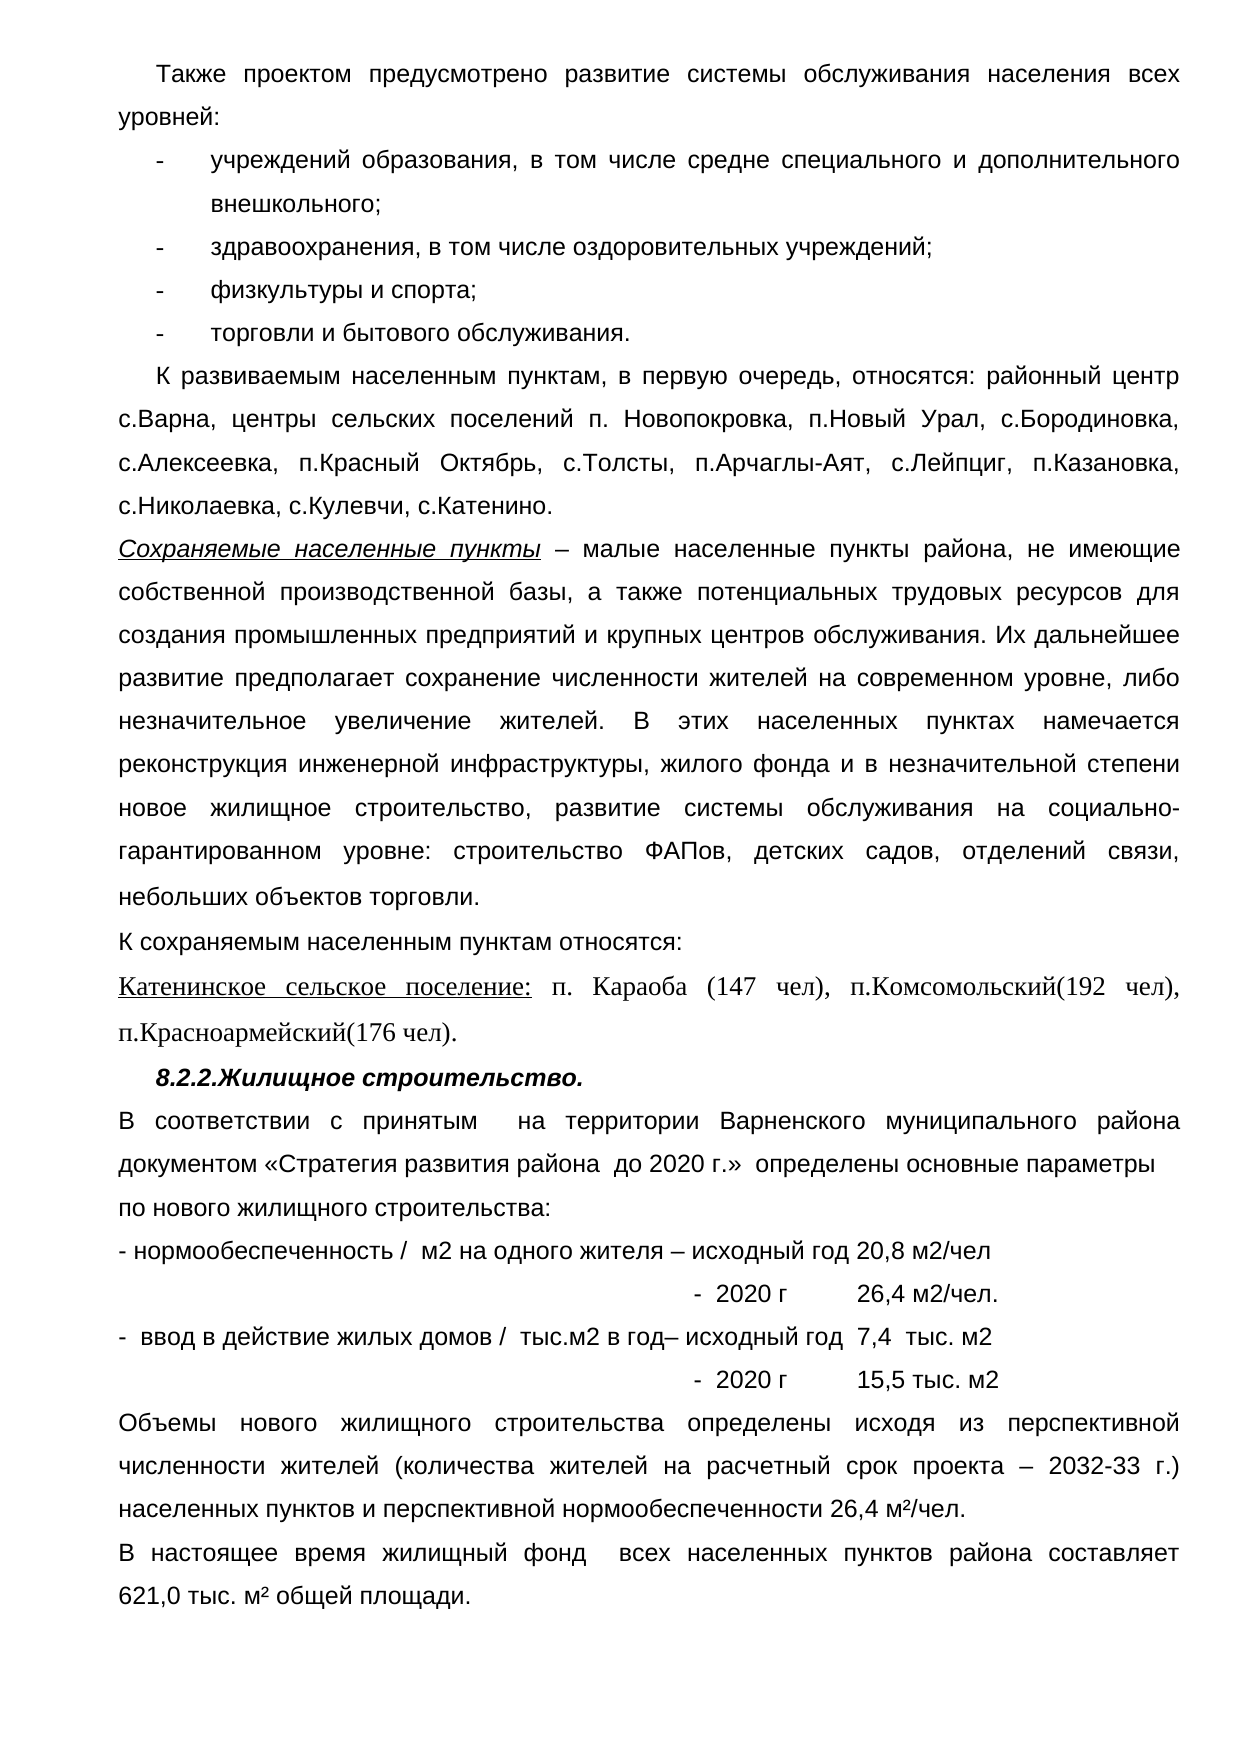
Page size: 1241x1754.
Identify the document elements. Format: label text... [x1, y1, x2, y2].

list физкультуры и спорта; [156, 275, 1181, 304]
text - 26,4 м2/чел. [118, 1279, 1181, 1307]
text - 15,5 тыс. м2 [118, 1365, 1181, 1394]
text - нормообеспеченность / м2 на одного жителя – исходный год 20,8 м2/чел [118, 1236, 1181, 1264]
text В настоящее время жилищный фонд всех населенных пунктов района составляет 621,0 тыс. м² общей площади. [118, 1537, 1181, 1609]
text 8.2.2.Жилищное строительство. [118, 1063, 1181, 1092]
text - ввод в действие жилых домов / тыс.м2 в год– исходный год 7,4 тыс. м2 [118, 1322, 1181, 1351]
text Объемы нового жилищного строительства определены исходя из перспективной численности жителей (количества жителей на расчетный срок проекта – 2032-.) населенных пунктов и перспективной нормообеспеченности 26,4 м²/чел. [118, 1408, 1181, 1523]
list здравоохранения, в том числе оздоровительных учреждений; [156, 232, 1181, 261]
text Также проектом предусмотрено развитие системы обслуживания населения всех уровней: [118, 59, 1181, 131]
text К развиваемым населенным пунктам, в первую очередь, относятся: районный центр с.Варна, центры сельских поселений п. Новопокровка, п.Новый Урал, с.Бородиновка, с.Алексеевка, п.Красный Октябрь, с.Толсты, п.Арчаглы-Аят, с.Лейпциг, п.Казановка, с.Николаевка, с.Кулевчи, с.Катенино. [118, 361, 1181, 519]
text Сохраняемые населенные пункты – малые населенные пункты района, не имеющие собственной производственной базы, а также потенциальных трудовых ресурсов для создания промышленных предприятий и крупных центров обслуживания. Их дальнейшее развитие предполагает сохранение численности жителей на современном уровне, либо незначительное увеличение жителей. В этих населенных пунктах намечается реконструкция инженерной инфраструктуры, жилого фонда и в незначительной степени новое жилищное строительство, развитие системы обслуживания на социально-гарантированном уровне: строительство ФАПов, детских садов, отделений связи, небольших объектов торговли. [118, 534, 1181, 911]
text В соответствии с принятым на территории Варненского муниципального района документом «Стратегия развития района до .» определены основные параметры [118, 1106, 1181, 1178]
list учреждений образования, в том числе средне специального и дополнительного внешкольного; [156, 145, 1181, 217]
text Катенинское сельское поселение: п. Караоба (147 чел), п.Комсомольский(192 чел), п.Красноармейский(176 чел). [118, 970, 1181, 1048]
text по нового жилищного строительства: [118, 1192, 1181, 1221]
text К сохраняемым населенным пунктам относятся: [118, 927, 1181, 955]
list торговли и бытового обслуживания. [156, 318, 1181, 347]
